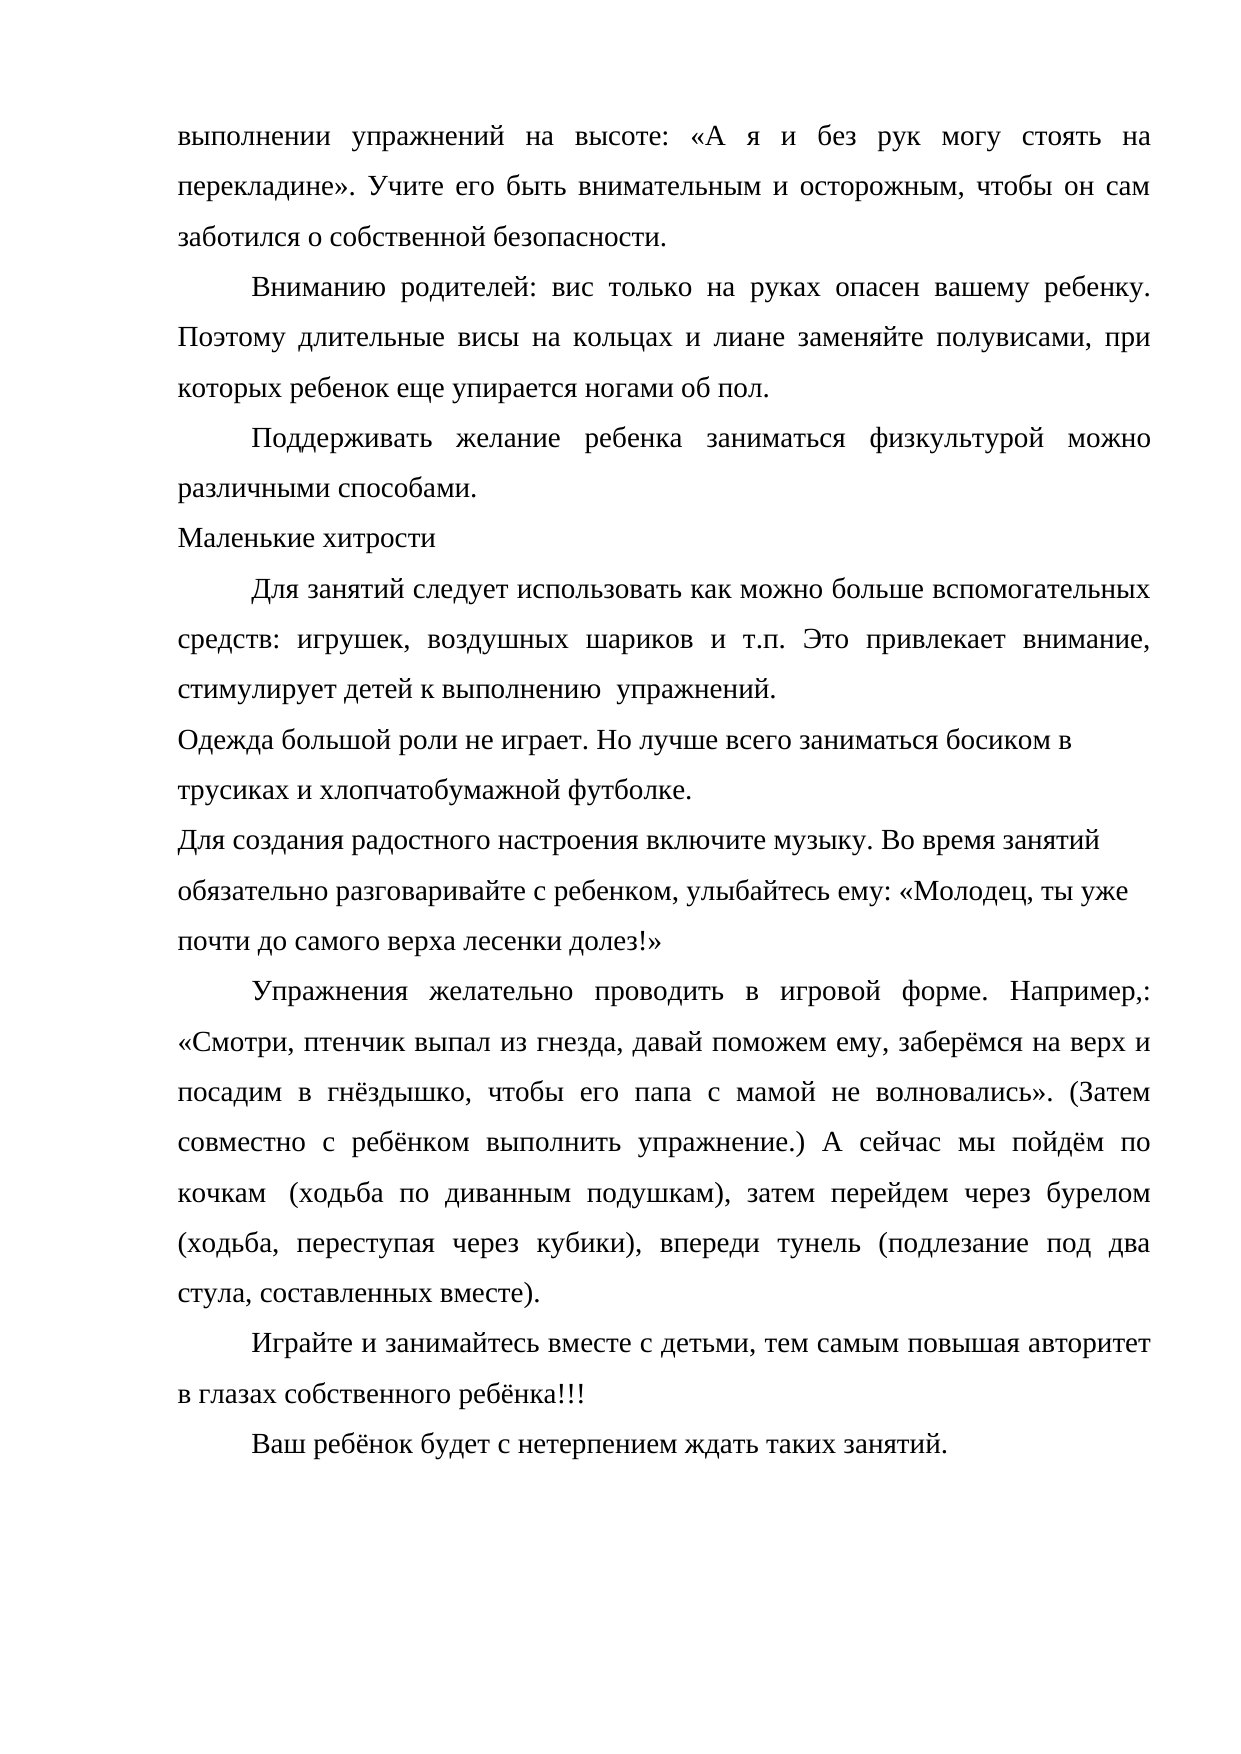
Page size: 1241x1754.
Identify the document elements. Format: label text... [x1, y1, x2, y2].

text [177, 118, 1152, 252]
text Ваш ребёнок будет с нетерпением ждать таких занятий. [177, 1426, 1152, 1460]
text Маленькие хитрости [177, 521, 1152, 554]
text Для занятий следует использовать как можно больше вспомогательных средств: игрушек, воздушных шариков и т.п. Это привлекает внимание, стимулирует детей к выполнению упражнений. [177, 571, 1152, 705]
text Одежда большой роли не играет. Но лучше всего заниматься босиком в трусиках и хлопчатобумажной футболке. Для создания радостного настроения включите музыку. Во время занятий обязательно разговаривайте с ребенком, улыбайтесь ему: «Молодец, ты уже почти до самого верха лесенки долез!» [177, 722, 1152, 957]
text Упражнения желательно проводить в игровой форме. Например,: «Смотри, птенчик выпал из гнезда, давай поможем ему, заберёмся на верх и посадим в гнёздышко, чтобы его папа с мамой не волновались». (Затем совместно с ребёнком выполнить упражнение.) А сейчас мы пойдём по кочкам (ходьба по диванным подушкам), затем перейдем через бурелом (ходьба, переступая через кубики), впереди тунель (подлезание под два стула, составленных вместе). [177, 973, 1152, 1309]
text Поддерживать желание ребенка заниматься физкультурой можно различными способами. [177, 420, 1152, 504]
text Вниманию родителей: вис только на руках опасен вашему ребенку. Поэтому длительные висы на кольцах и лиане заменяйте полувисами, при которых ребенок еще упирается ногами об пол. [177, 269, 1152, 403]
text Играйте и занимайтесь вместе с детьми, тем самым повышая авторитет в глазах собственного ребёнка!!! [177, 1326, 1152, 1409]
